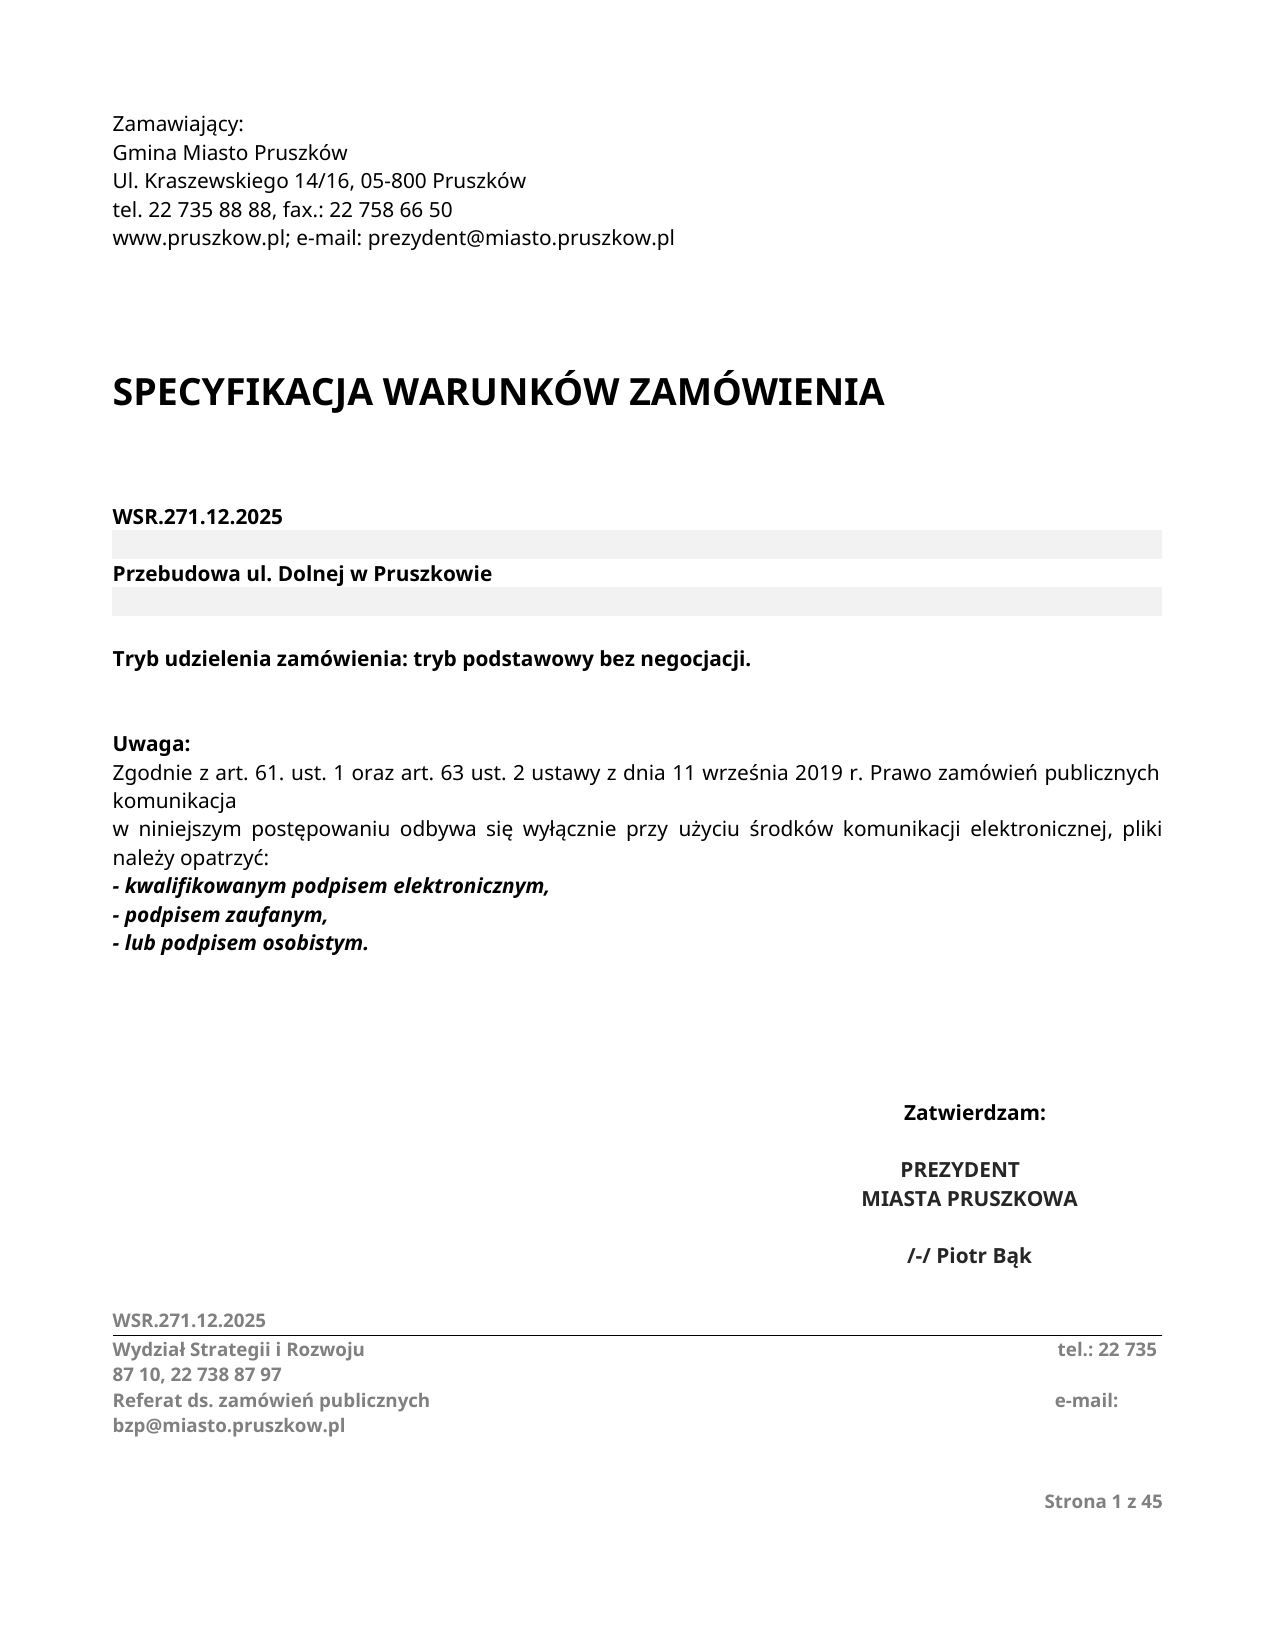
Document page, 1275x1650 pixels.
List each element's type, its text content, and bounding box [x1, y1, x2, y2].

text Przebudowa ul. Dolnej w Pruszkowie [112, 559, 1162, 587]
text Ul. Kraszewskiego 14/16, 05-800 Pruszków [112, 166, 1162, 195]
text Zatwierdzam: [674, 1098, 1162, 1127]
text - podpisem zaufanym, [112, 900, 1162, 928]
text MIASTA PRUSZKOWA [702, 1184, 1162, 1212]
text w niniejszym postępowaniu odbywa się wyłącznie przy użyciu środków komunikacji elektronicznej, pliki należy opatrzyć: [112, 814, 1162, 871]
text WSR.271.12.2025 [112, 502, 1162, 530]
text tel. 22 735 88 88, fax.: 22 758 66 50 [112, 195, 1162, 223]
text Zamawiający: [112, 109, 1162, 138]
text PREZYDENT [702, 1155, 1162, 1184]
text /-/ Piotr Bąk [702, 1241, 1162, 1269]
text Zgodnie z art. 61. ust. 1 oraz art. 63 ust. 2 ustawy z dnia 11 września 2019 r. Prawo zamówień publicznych komunikacja [112, 758, 1162, 814]
text Uwaga: [112, 729, 1162, 758]
text SPECYFIKACJA WARUNKÓW ZAMÓWIENIA [112, 365, 1162, 416]
text www.pruszkow.pl; e-mail: prezydent@miasto.pruszkow.pl [112, 223, 1162, 252]
text Tryb udzielenia zamówienia: tryb podstawowy bez negocjacji. [112, 644, 1162, 672]
text - kwalifikowanym podpisem elektronicznym, [112, 871, 1162, 900]
text - lub podpisem osobistym. [112, 928, 1162, 957]
text Gmina Miasto Pruszków [112, 138, 1162, 166]
